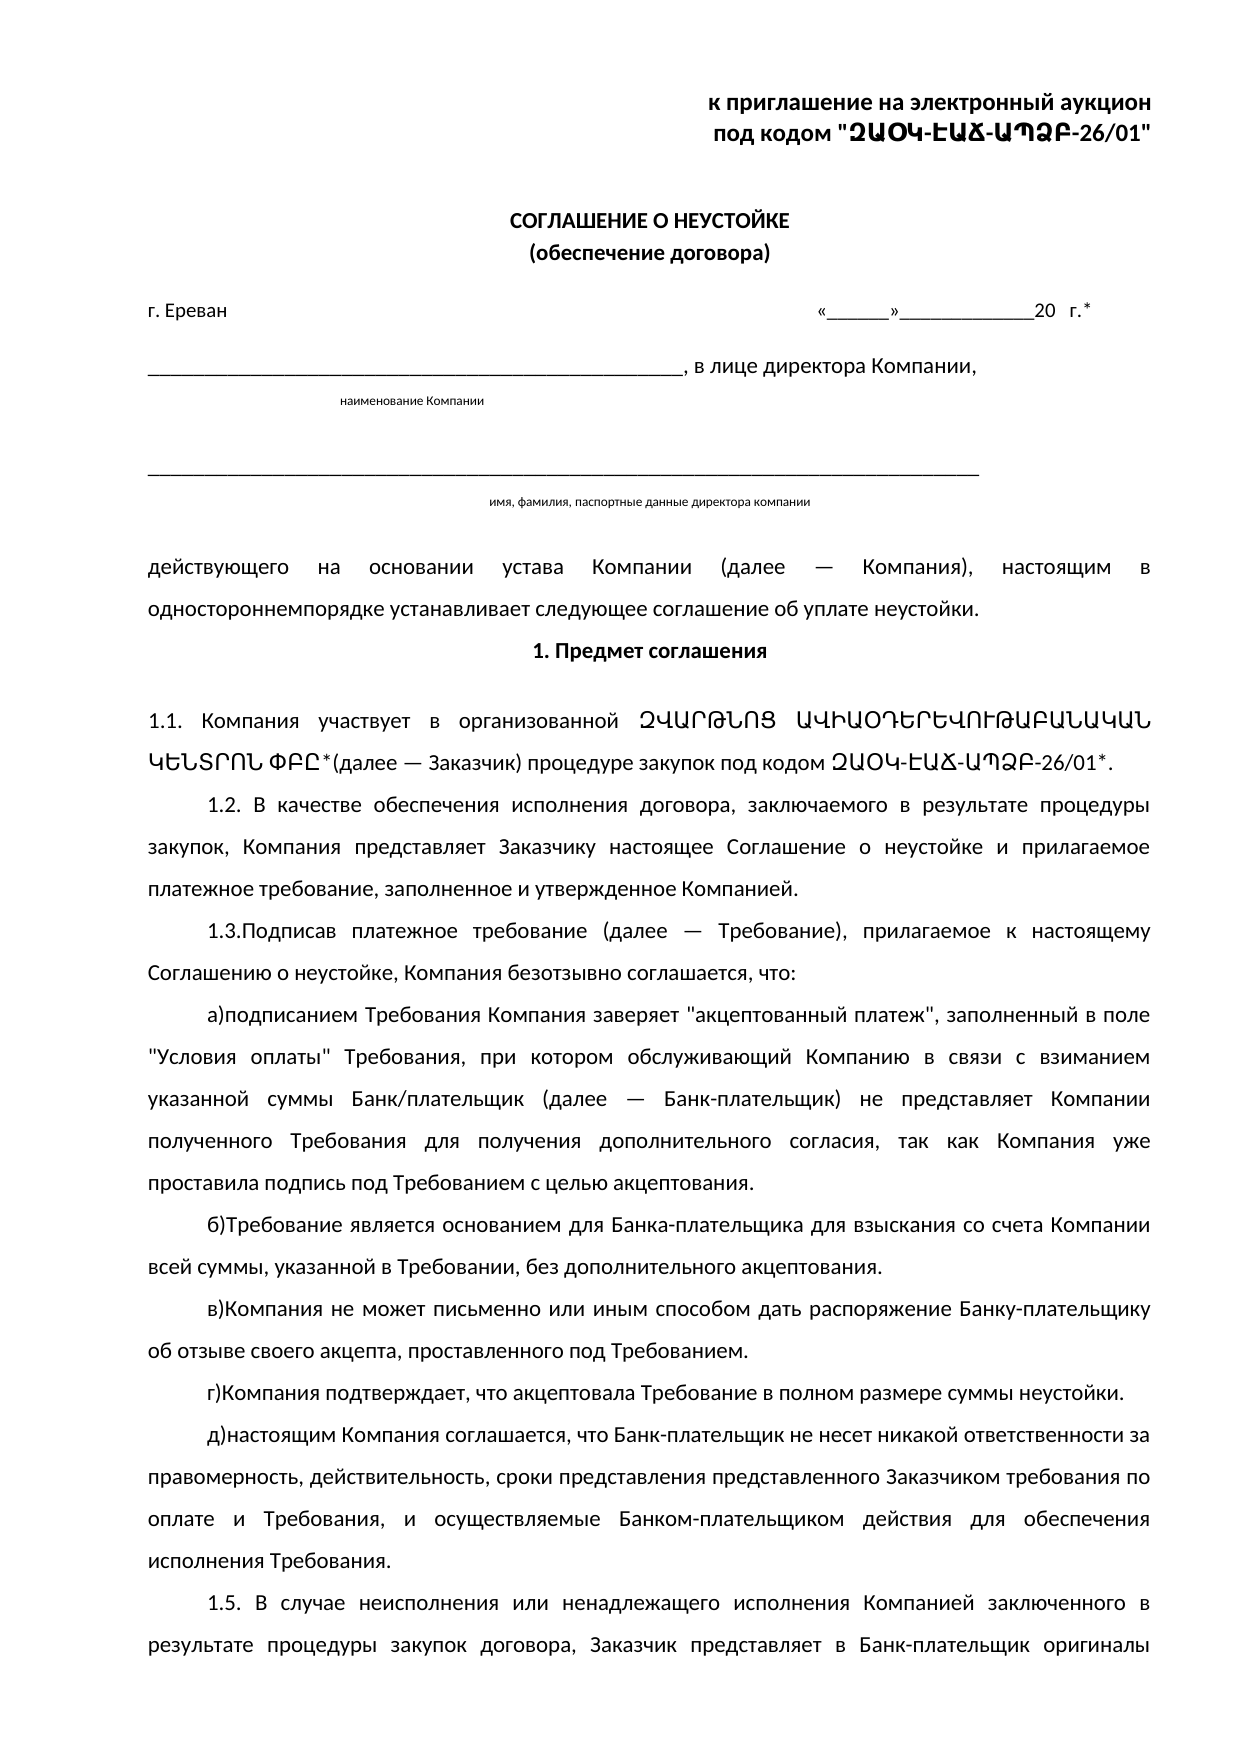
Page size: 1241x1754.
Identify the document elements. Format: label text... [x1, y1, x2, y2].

text а)подписанием Требования Компания заверяет "акцептованный платеж", заполненный в поле "Условия оплаты" Требования, при котором обслуживающий Компанию в связи с взиманием указанной суммы Банк/плательщик (далее — Банк-плательщик) не представляет Компании полученного Требования для получения дополнительного согласия, так как Компания уже проставила подпись под Требованием с целью акцептования. [148, 1000, 1152, 1196]
text наименование Компании [340, 393, 1152, 421]
text к приглашение на электронный аукцион [177, 86, 1152, 117]
text д)настоящим Компания соглашается, что Банк-плательщик не несет никакой ответственности за правомерность, действительность, сроки представления представленного Заказчиком требования по оплате и Требования, и осуществляемые Банком-плательщиком действия для обеспечения исполнения Требования. [148, 1420, 1152, 1574]
text (обеспечение договора) [148, 238, 1152, 266]
text г)Компания подтверждает, что акцептовала Требование в полном размере суммы неустойки. [148, 1378, 1152, 1406]
table_header «______»_____________20 г.* [635, 297, 1104, 351]
text 1.2. В качестве обеспечения исполнения договора, заключаемого в результате процедуры закупок, Компания представляет Заказчику настоящее Соглашение о неустойке и прилагаемое платежное требование, заполненное и утвержденное Компанией. [148, 790, 1152, 902]
text в)Компания не может письменно или иным способом дать распоряжение Банку-плательщику об отзыве своего акцепта, проставленного под Требованием. [148, 1294, 1152, 1364]
text имя, фамилия, паспортные данные директора компании [148, 494, 1152, 522]
text 1.3.Подписав платежное требование (далее — Требование), прилагаемое к настоящему Соглашению о неустойке, Компания безотзывно соглашается, что: [148, 916, 1152, 986]
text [148, 1588, 1152, 1658]
text _______________________________________________, в лице директора Компании, [148, 351, 1152, 379]
text 1. Предмет соглашения [148, 636, 1152, 664]
text действующего на основании устава Компании (далее — Компания), настоящим в одностороннемпорядке устанавливает следующее соглашение об уплате неустойки. [148, 552, 1152, 622]
text 1.1. Компания участвует в организованной ԶՎԱՐԹՆՈՑ ԱՎԻԱՕԴԵՐԵՎՈՒԹԱԲԱՆԱԿԱՆ ԿԵՆՏՐՈՆ ՓԲԸ*(далее — Заказчик) процедуре закупок под кодом ԶԱՕԿ-ԷԱՃ-ԱՊՁԲ-26/01*. [148, 706, 1152, 776]
text _________________________________________________________________________ [148, 452, 1152, 480]
text под кодом "ԶԱՕԿ-ԷԱՃ-ԱՊՁԲ-26/01" [148, 117, 1152, 147]
table_header г. Ереван [136, 297, 635, 351]
text б)Требование является основанием для Банка-плательщика для взыскания со счета Компании всей суммы, указанной в Требовании, без дополнительного акцептования. [148, 1210, 1152, 1280]
text СОГЛАШЕНИЕ О НЕУСТОЙКЕ [148, 206, 1152, 234]
